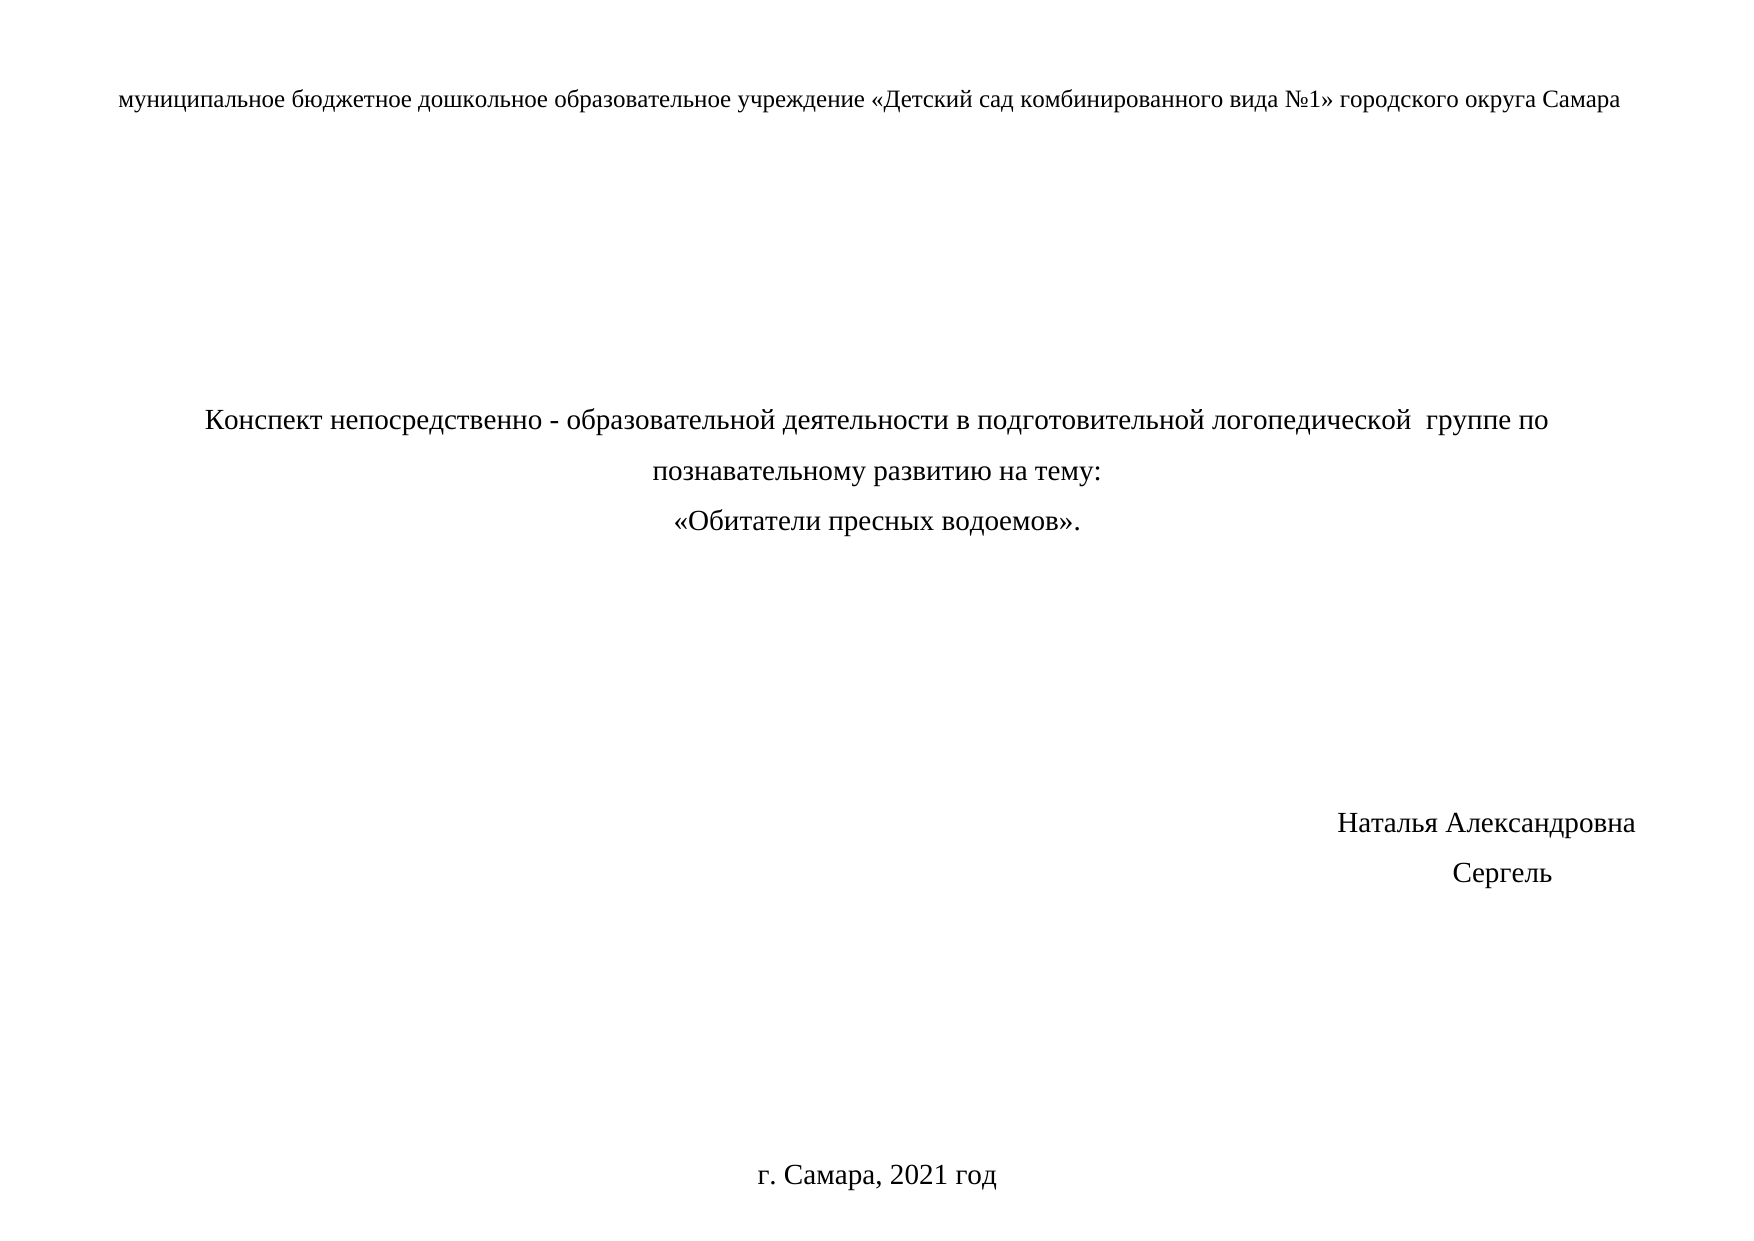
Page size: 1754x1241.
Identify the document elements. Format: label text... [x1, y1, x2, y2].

text г. Самара, 2021 год [118, 1157, 1636, 1191]
text муниципальное бюджетное дошкольное образовательное учреждение «Детский сад комбинированного вида №1» городского округа Самара [118, 84, 1636, 113]
text «Обитатели пресных водоемов». [118, 503, 1636, 536]
text Конспект непосредственно - образовательной деятельности в подготовительной логопедической группе по познавательному развитию на тему: [118, 402, 1636, 486]
text Наталья Александровна [118, 805, 1636, 838]
text Сергель [118, 855, 1636, 889]
